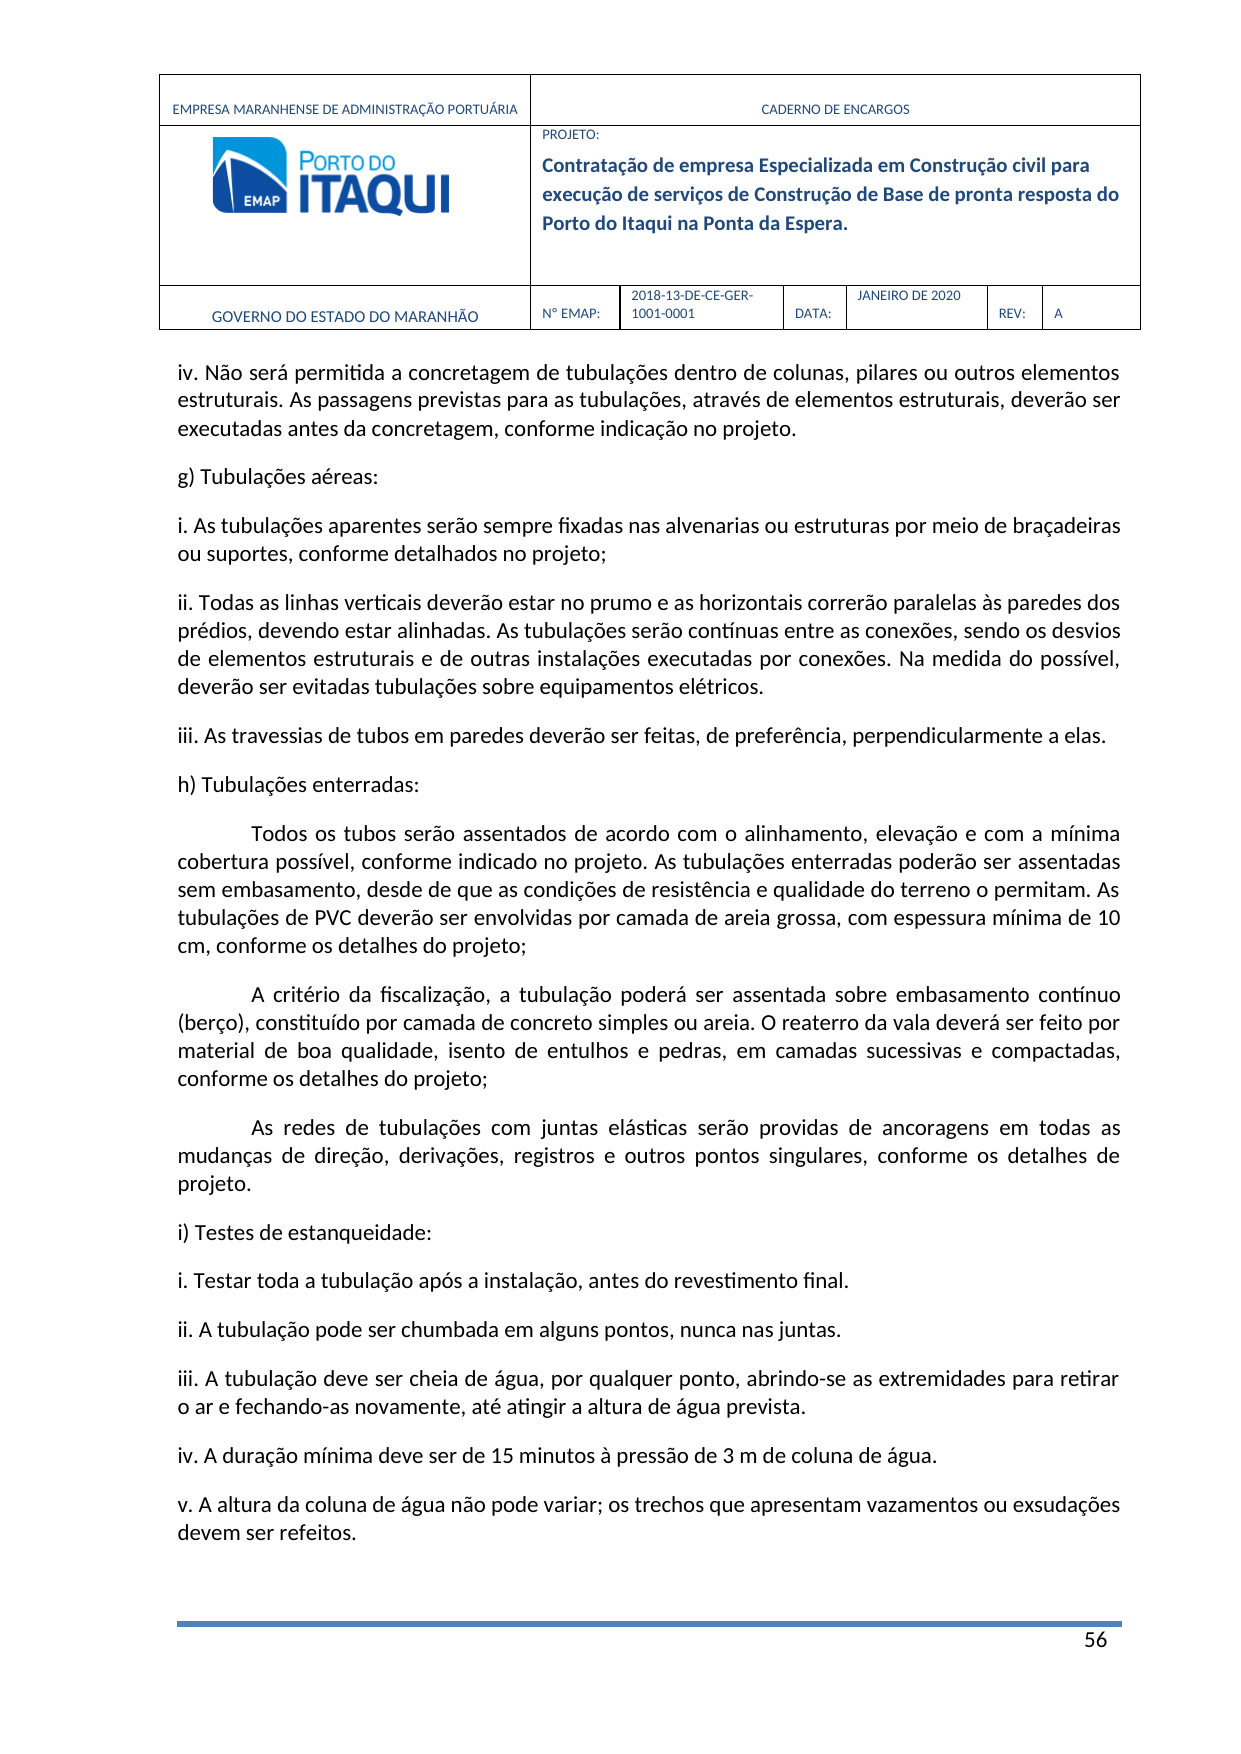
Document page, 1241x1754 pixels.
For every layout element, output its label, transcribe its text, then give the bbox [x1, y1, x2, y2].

text h) Tubulações enterradas: [177, 770, 1122, 798]
text iv. A duração mínima deve ser de 15 minutos à pressão de 3 m de coluna de água. [177, 1441, 1122, 1469]
text As redes de tubulações com juntas elásticas serão providas de ancoragens em todas as mudanças de direção, derivações, registros e outros pontos singulares, conforme os detalhes de projeto. [177, 1113, 1122, 1197]
text Todos os tubos serão assentados de acordo com o alinhamento, elevação e com a mínima cobertura possível, conforme indicado no projeto. As tubulações enterradas poderão ser assentadas sem embasamento, desde de que as condições de resistência e qualidade do terreno o permitam. As tubulações de PVC deverão ser envolvidas por camada de areia grossa, com espessura mínima de 10 cm, conforme os detalhes do projeto; [177, 819, 1122, 959]
text iii. As travessias de tubos em paredes deverão ser feitas, de preferência, perpendicularmente a elas. [177, 721, 1122, 749]
text v. A altura da coluna de água não pode variar; os trechos que apresentam vazamentos ou exsudações devem ser refeitos. [177, 1490, 1122, 1546]
picture [212, 137, 449, 216]
text ii. A tubulação pode ser chumbada em alguns pontos, nunca nas juntas. [177, 1315, 1122, 1343]
text i) Testes de estanqueidade: [177, 1218, 1122, 1246]
text ii. Todas as linhas verticais deverão estar no prumo e as horizontais correrão paralelas às paredes dos prédios, devendo estar alinhadas. As tubulações serão contínuas entre as conexões, sendo os desvios de elementos estruturais e de outras instalações executadas por conexões. Na medida do possível, deverão ser evitadas tubulações sobre equipamentos elétricos. [177, 588, 1122, 700]
text i. As tubulações aparentes serão sempre fixadas nas alvenarias ou estruturas por meio de braçadeiras ou suportes, conforme detalhados no projeto; [177, 511, 1122, 567]
text A critério da fiscalização, a tubulação poderá ser assentada sobre embasamento contínuo (berço), constituído por camada de concreto simples ou areia. O reaterro da vala deverá ser feito por material de boa qualidade, isento de entulhos e pedras, em camadas sucessivas e compactadas, conforme os detalhes do projeto; [177, 980, 1122, 1092]
text i. Testar toda a tubulação após a instalação, antes do revestimento final. [177, 1266, 1122, 1294]
text iv. Não será permitida a concretagem de tubulações dentro de colunas, pilares ou outros elementos estruturais. As passagens previstas para as tubulações, através de elementos estruturais, deverão ser executadas antes da concretagem, conforme indicação no projeto. [177, 358, 1122, 442]
text g) Tubulações aéreas: [177, 462, 1122, 491]
text iii. A tubulação deve ser cheia de água, por qualquer ponto, abrindo-se as extremidades para retirar o ar e fechando-as novamente, até atingir a altura de água prevista. [177, 1364, 1122, 1420]
